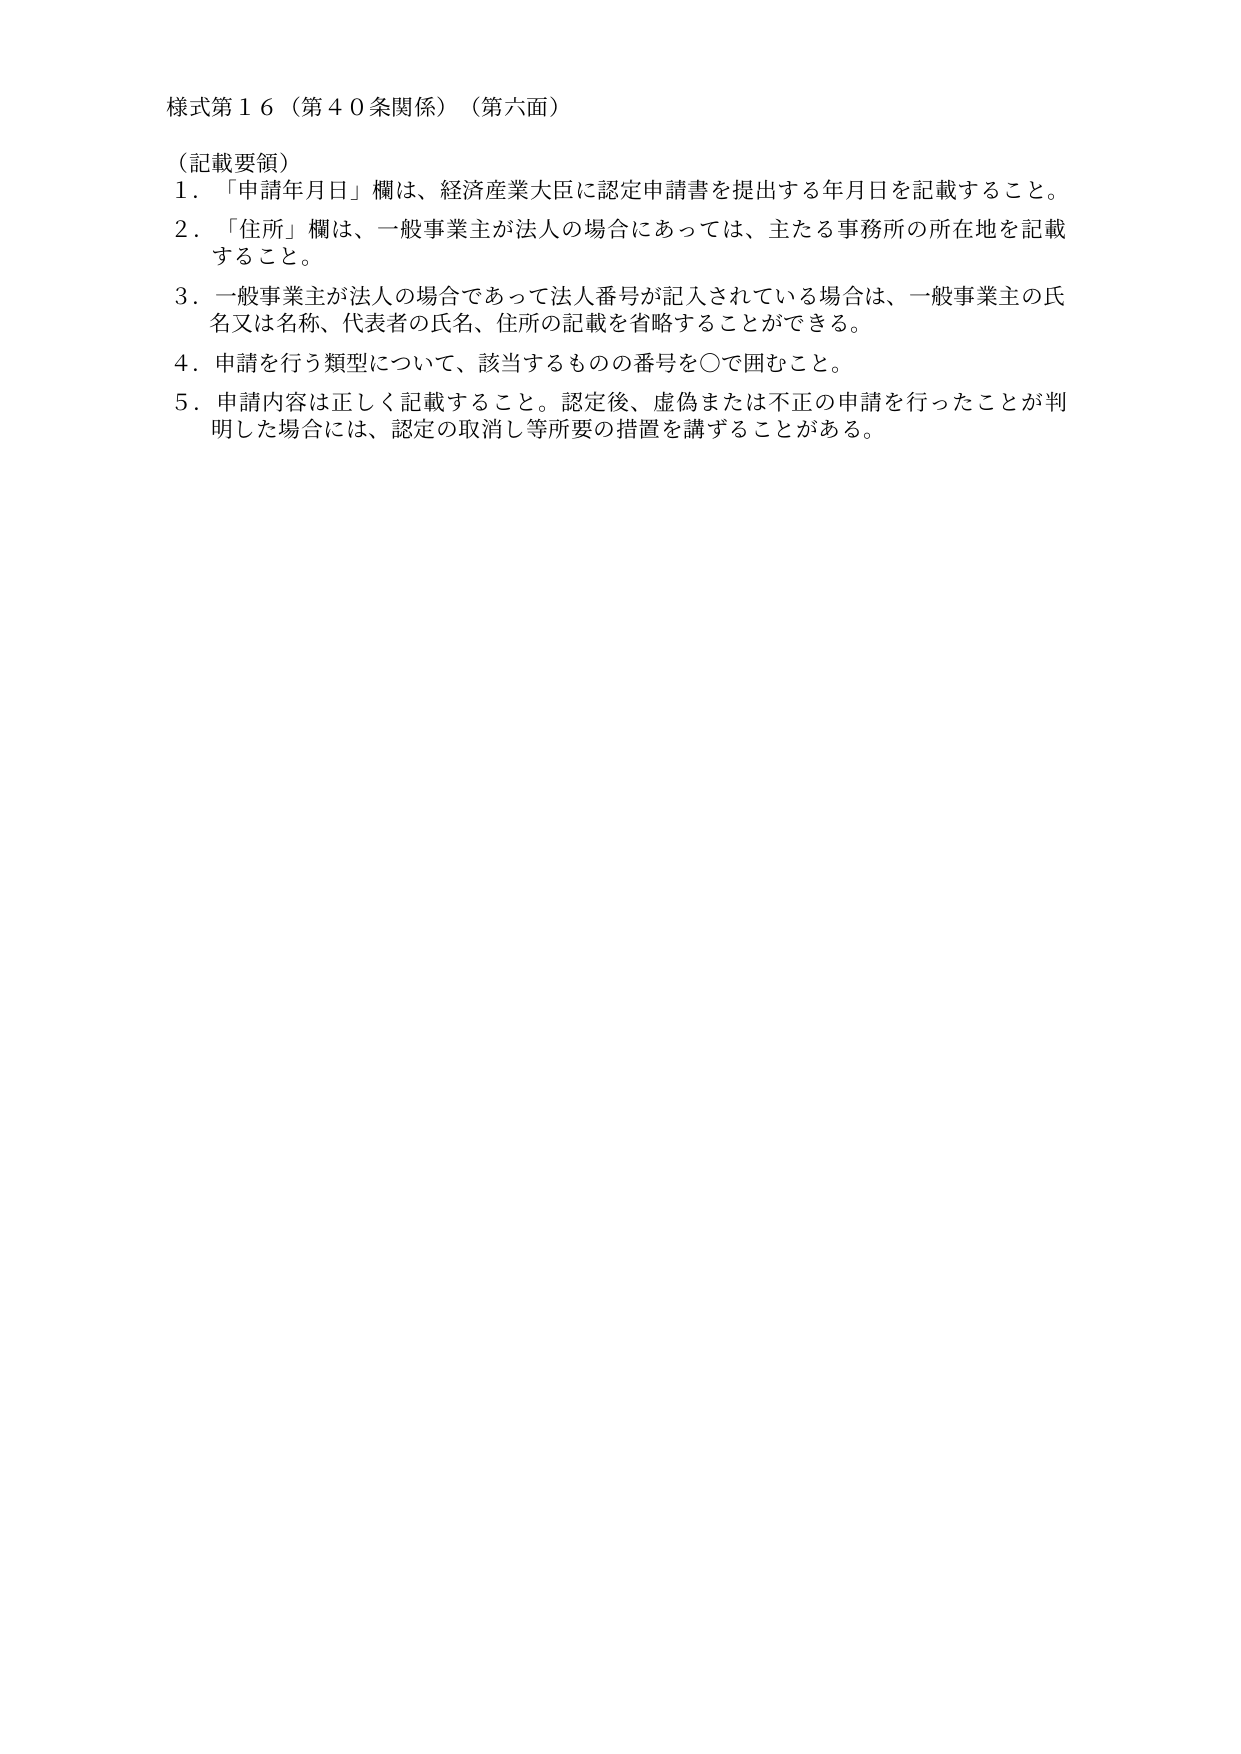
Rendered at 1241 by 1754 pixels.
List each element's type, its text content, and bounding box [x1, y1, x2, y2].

text ３．一般事業主が法人の場合であって法人番号が記入されている場合は、一般事業主の氏名又は名称、代表者の氏名、住所の記載を省略することができる。 [170, 283, 1067, 337]
text １．「申請年月日」欄は、経済産業大臣に認定申請書を提出する年月日を記載すること。 [170, 176, 1067, 203]
text ５．申請内容は正しく記載すること。認定後、虚偽または不正の申請を行ったことが判明した場合には、認定の取消し等所要の措置を講ずることがある。 [170, 389, 1067, 443]
text ２．「住所」欄は、一般事業主が法人の場合にあっては、主たる事務所の所在地を記載すること。 [170, 216, 1067, 270]
text 様式第１６（第４０条関係）（第六面） [167, 89, 1070, 122]
text （記載要領） [167, 149, 996, 176]
text ４．申請を行う類型について、該当するものの番号を○で囲むこと。 [170, 349, 1067, 376]
